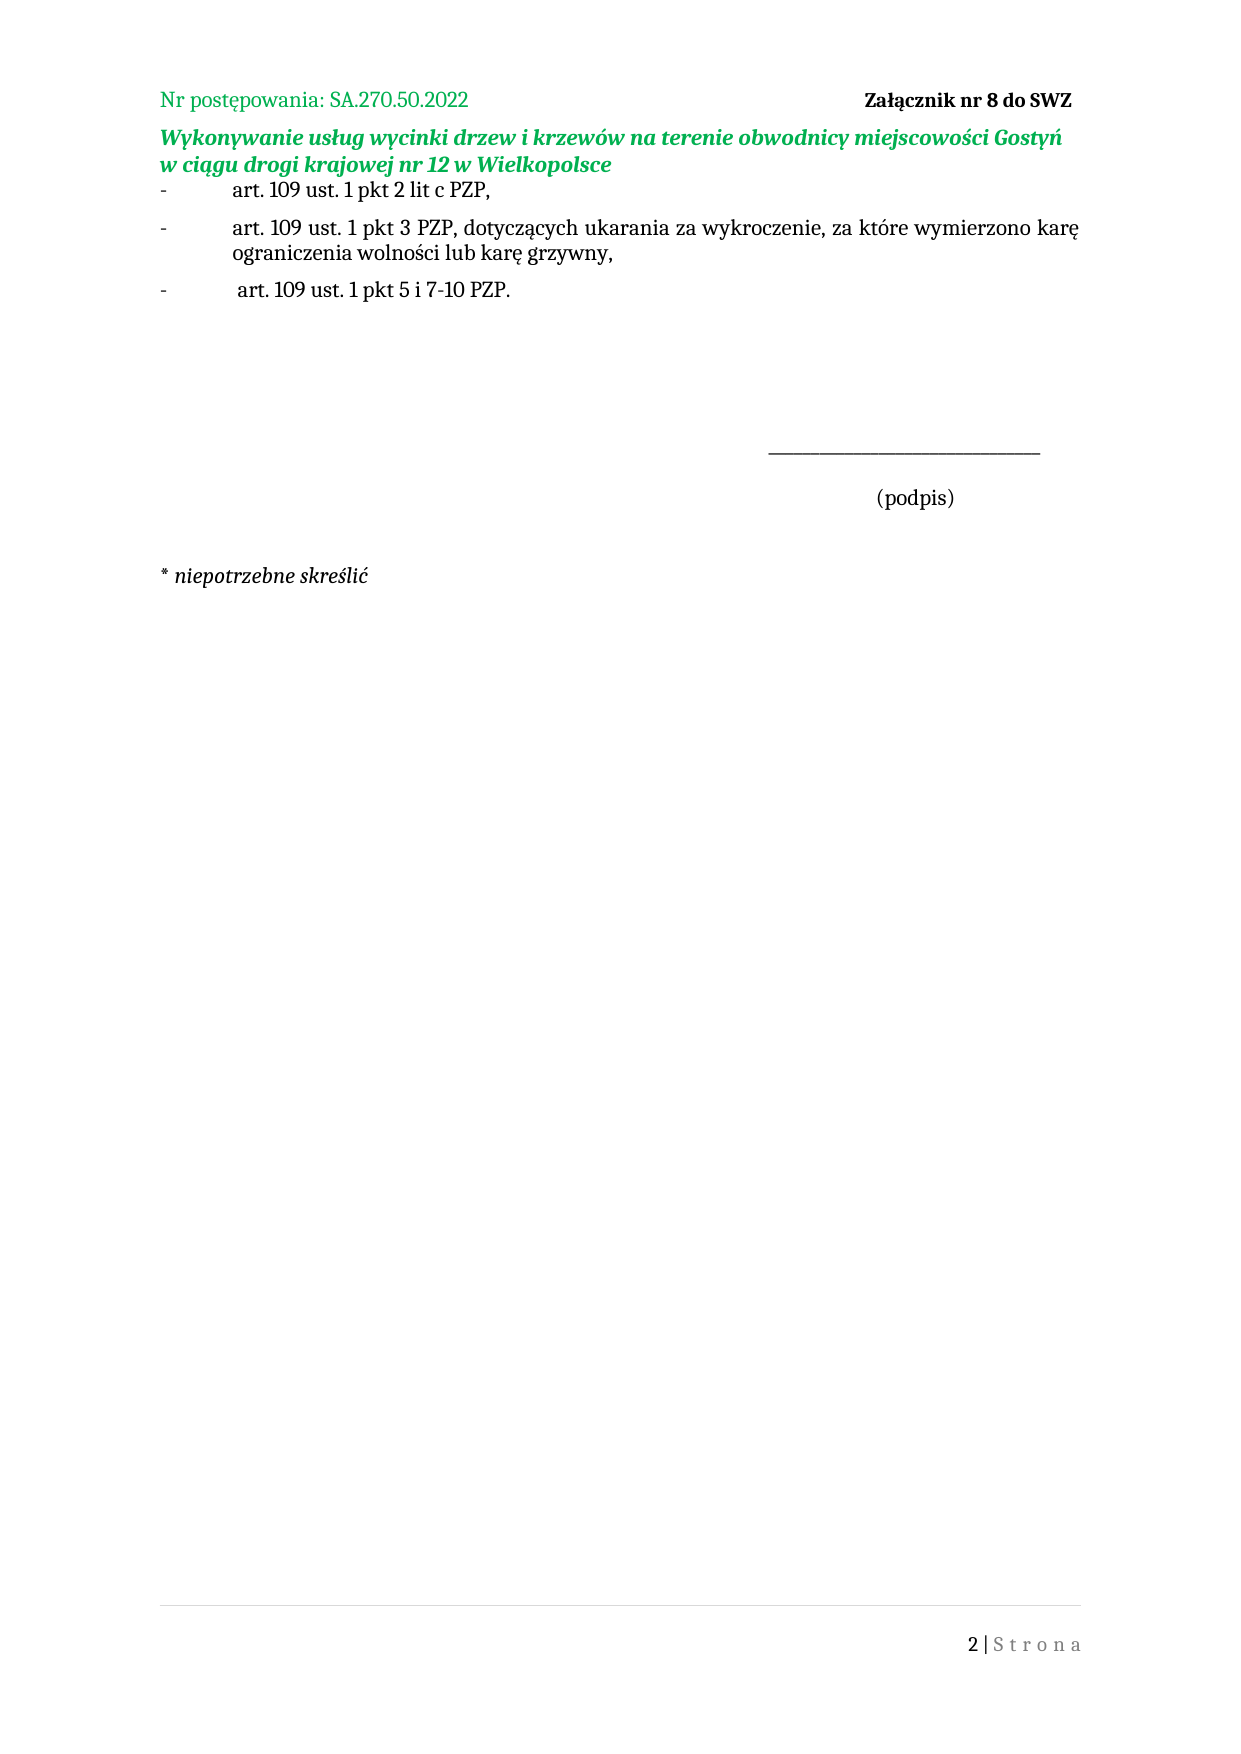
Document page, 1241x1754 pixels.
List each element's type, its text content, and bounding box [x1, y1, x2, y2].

text - art. 109 ust. 1 pkt 3 PZP, dotyczących ukarania za wykroczenie, za które wymierzono karę ograniczenia wolności lub karę grzywny, [159, 215, 1081, 265]
text * niepotrzebne skreślić [159, 562, 1081, 589]
text ________________________________ (podpis) [750, 432, 1081, 511]
text - art. 109 ust. 1 pkt 2 lit c PZP, [159, 178, 1081, 203]
text - art. 109 ust. 1 pkt 5 i 7-10 PZP. [159, 278, 1081, 303]
